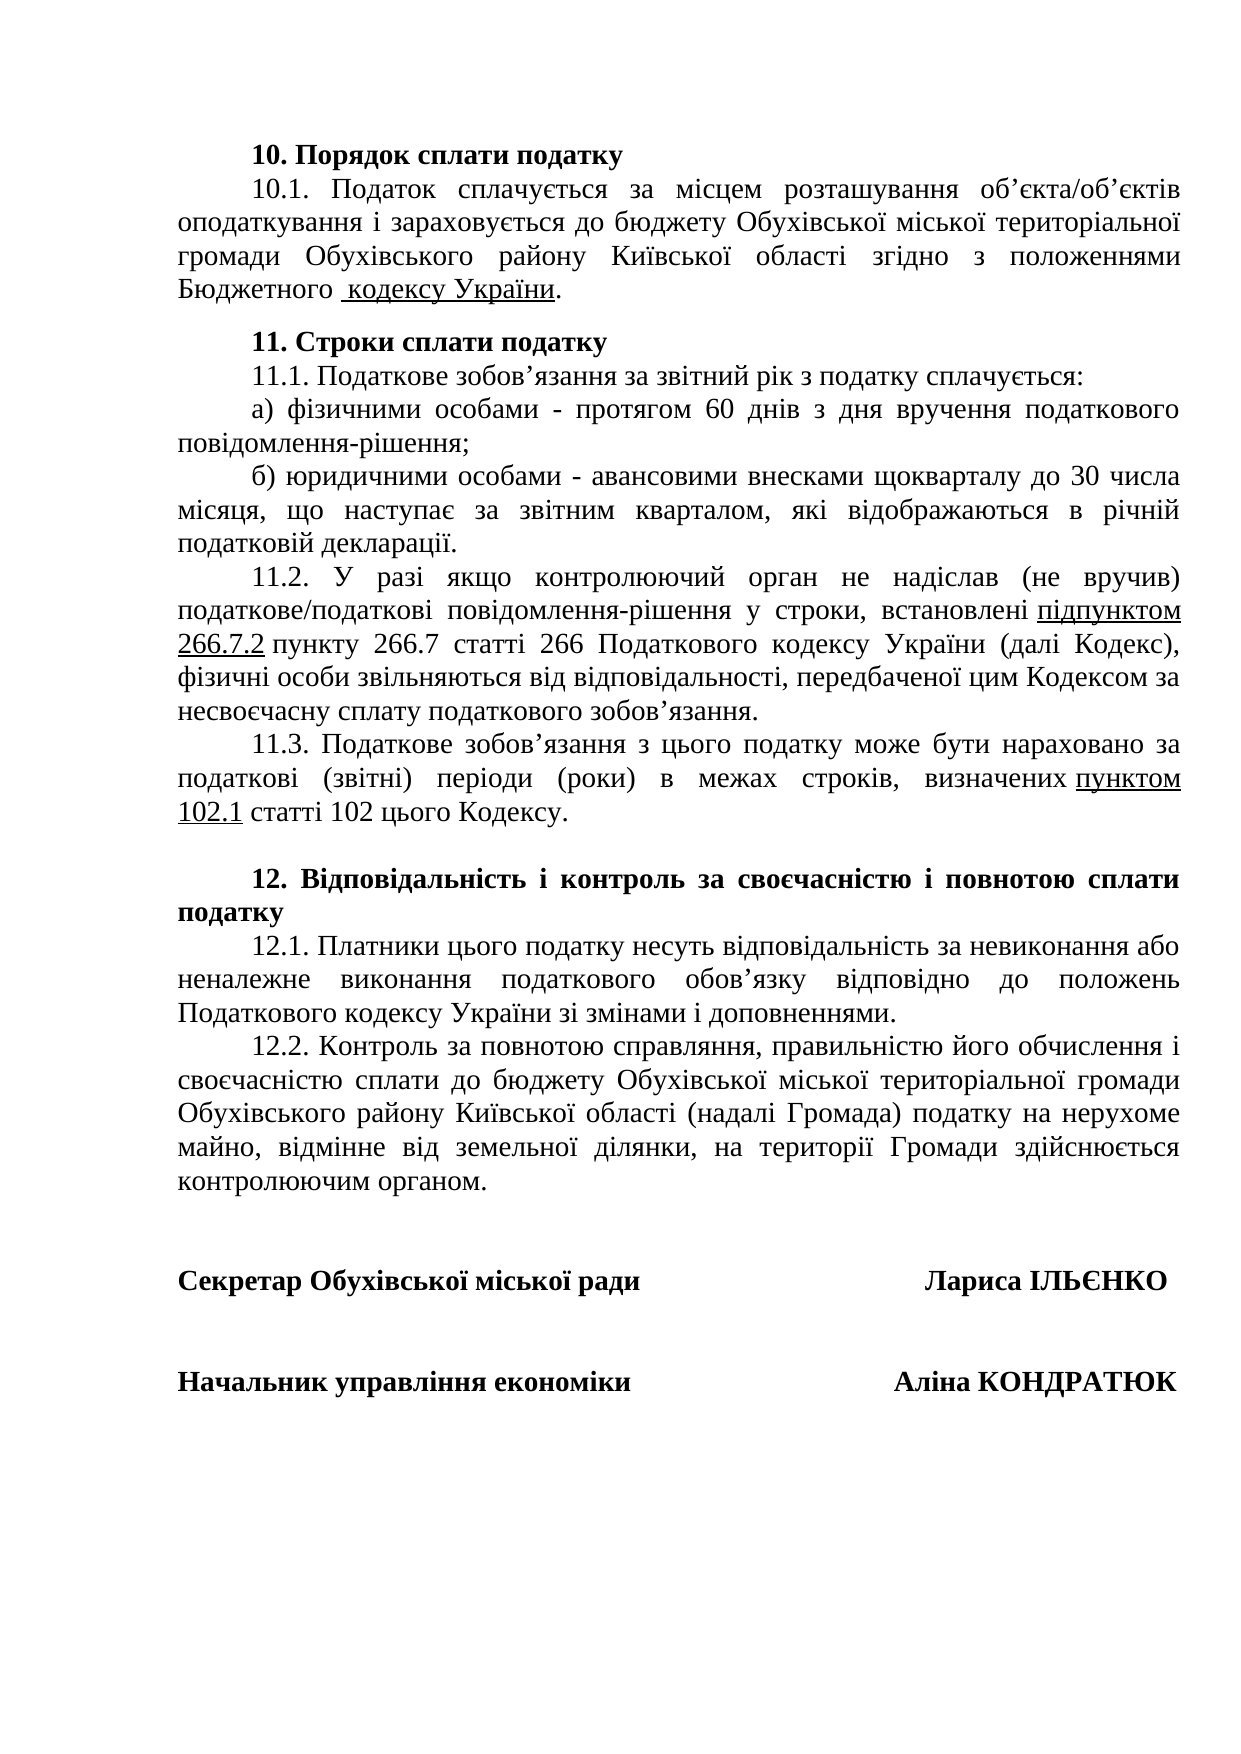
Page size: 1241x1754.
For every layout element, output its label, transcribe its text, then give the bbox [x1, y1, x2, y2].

text 12.2. Контроль за повнотою справляння, правильністю його обчислення і своєчасністю сплати до бюджету Обухівської міської територіальної громади Обухівського району Київської області (надалі Громада) податку на нерухоме майно, відмінне від земельної ділянки, на території Громади здійснюється контролюючим органом. [177, 1028, 1181, 1196]
text б) юридичними особами - авансовими внесками щокварталу до 30 числа місяця, що наступає за звітним кварталом, які відображаються в річній податковій декларації. [177, 458, 1181, 559]
text 11. Строки сплати податку [177, 324, 1181, 358]
text 11.3. Податкове зобов’язання з цього податку може бути нараховано за податкові (звітні) періоди (роки) в межах строків, визначених пунктом 102.1 статті 102 цього Кодексу. [177, 727, 1181, 827]
text 11.2. У разі якщо контролюючий орган не надіслав (не вручив) податкове/податкові повідомлення-рішення у строки, встановлені підпунктом 266.7.2 пункту 266.7 статті 266 Податкового кодексу України (далі Кодекс), фізичні особи звільняються від відповідальності, передбаченої цим Кодексом за несвоєчасну сплату податкового зобов’язання. [177, 559, 1181, 727]
text 11.1. Податкове зобов’язання за звітний рік з податку сплачується: [177, 358, 1181, 391]
text 10.1. Податок сплачується за місцем розташування об’єкта/об’єктів оподаткування і зараховується до бюджету Обухівської міської територіальної громади Обухівського району Київської області згідно з положеннями Бюджетного кодексу України. [177, 171, 1181, 305]
text 10. Порядок сплати податку [177, 137, 1181, 171]
text Начальник управління економіки Аліна КОНДРАТЮК [177, 1364, 1181, 1397]
text 12.1. Платники цього податку несуть відповідальність за невиконання або неналежне виконання податкового обов’язку відповідно до положень Податкового кодексу України зі змінами і доповненнями. [177, 928, 1181, 1028]
text а) фізичними особами - протягом 60 днів з дня вручення податкового повідомлення-рішення; [177, 391, 1181, 458]
text Секретар Обухівської міської ради Лариса ІЛЬЄНКО [177, 1263, 1181, 1297]
text 12. Відповідальність і контроль за своєчасністю і повнотою сплати податку [177, 861, 1181, 928]
